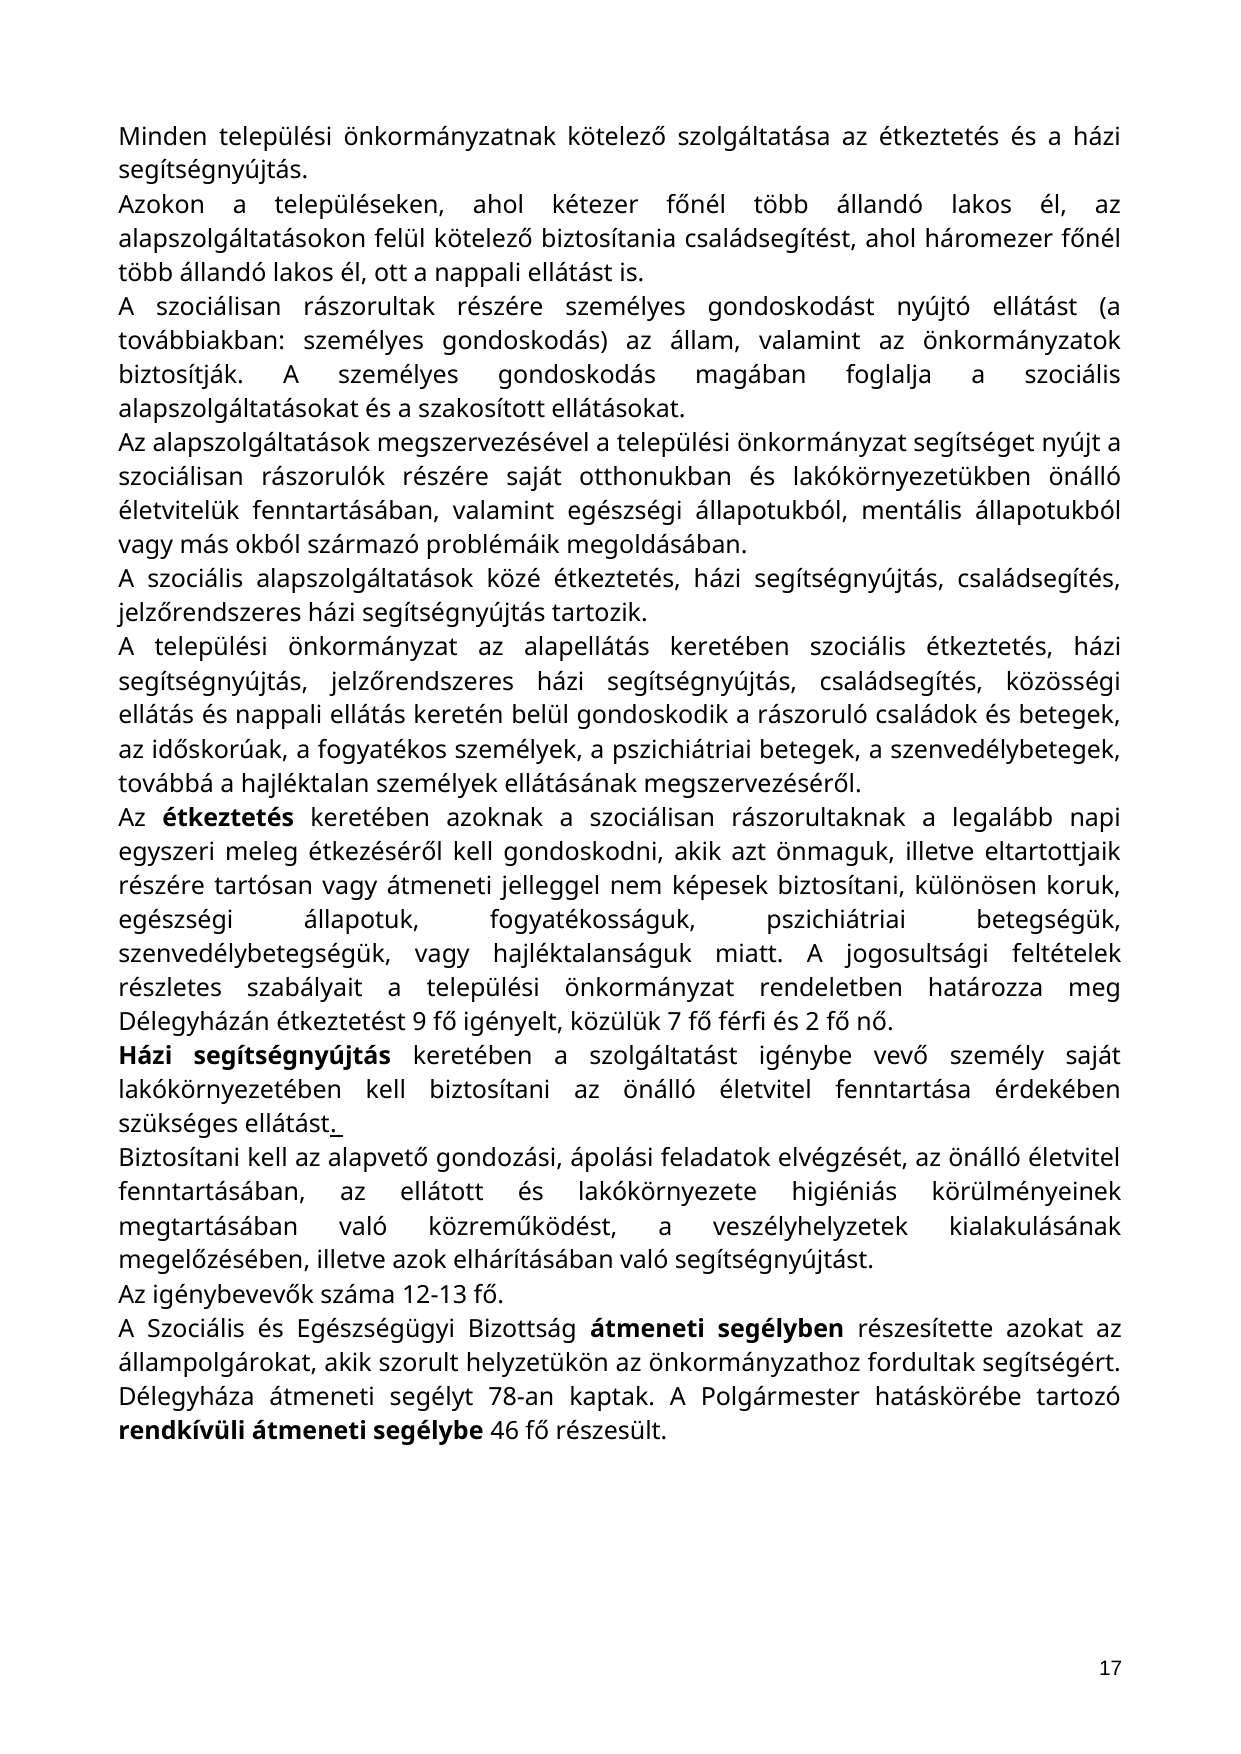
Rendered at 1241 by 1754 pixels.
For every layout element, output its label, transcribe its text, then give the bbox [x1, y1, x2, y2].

text Az étkeztetés keretében azoknak a szociálisan rászorultaknak a legalább napi egyszeri meleg étkezéséről kell gondoskodni, akik azt önmaguk, illetve eltartottjaik részére tartósan vagy átmeneti jelleggel nem képesek biztosítani, különösen koruk, egészségi állapotuk, fogyatékosságuk, pszichiátriai betegségük, szenvedélybetegségük, vagy hajléktalanságuk miatt. A jogosultsági feltételek részletes szabályait a települési önkormányzat rendeletben határozza meg Délegyházán étkeztetést 9 fő igényelt, közülük 7 fő férfi és 2 fő nő. [118, 799, 1122, 1038]
text A szociális alapszolgáltatások közé étkeztetés, házi segítségnyújtás, családsegítés, jelzőrendszeres házi segítségnyújtás tartozik. [118, 561, 1122, 629]
text Az igénybevevők száma 12-13 fő. [118, 1276, 1122, 1310]
text A szociálisan rászorultak részére személyes gondoskodást nyújtó ellátást (a továbbiakban: személyes gondoskodás) az állam, valamint az önkormányzatok biztosítják. A személyes gondoskodás magában foglalja a szociális alapszolgáltatásokat és a szakosított ellátásokat. [118, 288, 1122, 425]
text Minden települési önkormányzatnak kötelező szolgáltatása az étkeztetés és a házi segítségnyújtás. [118, 118, 1122, 186]
text Házi segítségnyújtás keretében a szolgáltatást igénybe vevő személy saját lakókörnyezetében kell biztosítani az önálló életvitel fenntartása érdekében szükséges ellátást. [118, 1038, 1122, 1140]
text A települési önkormányzat az alapellátás keretében szociális étkeztetés, házi segítségnyújtás, jelzőrendszeres házi segítségnyújtás, családsegítés, közösségi ellátás és nappali ellátás keretén belül gondoskodik a rászoruló családok és betegek, az időskorúak, a fogyatékos személyek, a pszichiátriai betegek, a szenvedélybetegek, továbbá a hajléktalan személyek ellátásának megszervezéséről. [118, 629, 1122, 799]
text Az alapszolgáltatások megszervezésével a települési önkormányzat segítséget nyújt a szociálisan rászorulók részére saját otthonukban és lakókörnyezetükben önálló életvitelük fenntartásában, valamint egészségi állapotukból, mentális állapotukból vagy más okból származó problémáik megoldásában. [118, 425, 1122, 561]
text A Szociális és Egészségügyi Bizottság átmeneti segélyben részesítette azokat az állampolgárokat, akik szorult helyzetükön az önkormányzathoz fordultak segítségért. Délegyháza átmeneti segélyt 78-an kaptak. A Polgármester hatáskörébe tartozó rendkívüli átmeneti segélybe 46 fő részesült. [118, 1310, 1122, 1447]
text Biztosítani kell az alapvető gondozási, ápolási feladatok elvégzését, az önálló életvitel fenntartásában, az ellátott és lakókörnyezete higiéniás körülményeinek megtartásában való közreműködést, a veszélyhelyzetek kialakulásának megelőzésében, illetve azok elhárításában való segítségnyújtást. [118, 1140, 1122, 1276]
text Azokon a településeken, ahol kétezer főnél több állandó lakos él, az alapszolgáltatásokon felül kötelező biztosítania családsegítést, ahol háromezer főnél több állandó lakos él, ott a nappali ellátást is. [118, 186, 1122, 288]
